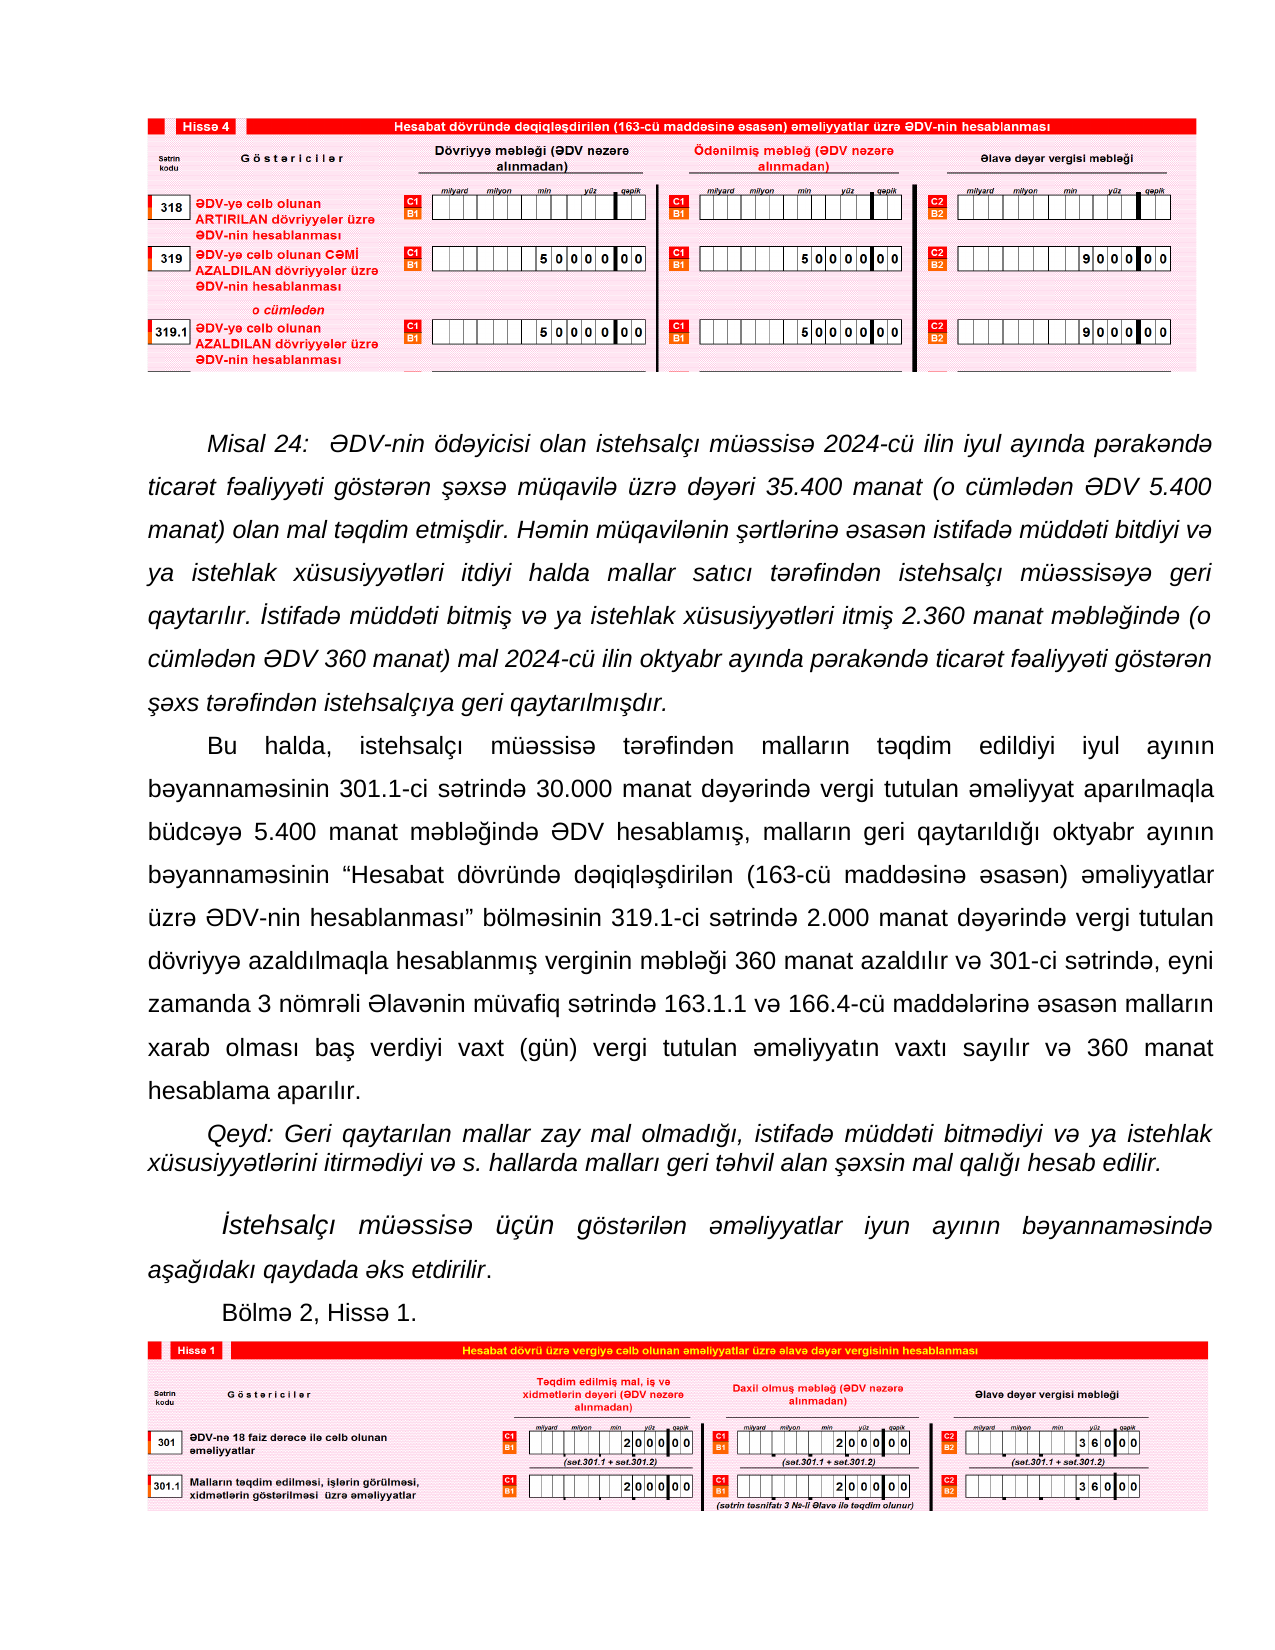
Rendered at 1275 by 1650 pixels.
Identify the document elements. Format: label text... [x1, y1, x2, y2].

text Misal 24: ƏDV-nin ödəyicisi olan istehsalçı müəssisə 2024-cü ilin iyul ayında pərakəndə ticarət fəaliyyəti göstərən şəxsə müqavilə üzrə dəyəri 35.400 manat (o cümlədən ƏDV 5.400 manat) olan mal təqdim etmişdir. Həmin müqavilənin şərtlərinə əsasən istifadə müddəti bitdiyi və ya istehlak xüsusiyyətləri itdiyi halda mallar satıcı tərəfindən istehsalçı müəssisəyə geri qaytarılır. İstifadə müddəti bitmiş və ya istehlak xüsusiyyətləri itmiş 2.360 manat məbləğində (o cümlədən ƏDV 360 manat) mal 2024-cü ilin oktyabr ayında pərakəndə ticarət fəaliyyəti göstərən şəxs tərəfindən istehsalçıya geri qaytarılmışdır. [148, 429, 1216, 716]
text Qeyd: Geri qaytarılan mallar zay mal olmadığı, istifadə müddəti bitmədiyi və ya istehlak xüsusiyyətlərini itirmədiyi və s. hallarda malları geri təhvil alan şəxsin mal qalığı hesab edilir. [148, 1119, 1216, 1176]
picture [147, 118, 1197, 372]
text Bu halda, istehsalçı müəssisə tərəfindən malların təqdim edildiyi iyul ayının bəyannaməsinin 301.1-ci sətrində 30.000 manat dəyərində vergi tutulan əməliyyat aparılmaqla büdcəyə 5.400 manat məbləğində ƏDV hesablamış, malların geri qaytarıldığı oktyabr ayının bəyannaməsinin “Hesabat dövründə dəqiqləşdirilən (163-cü maddəsinə əsasən) əməliyyatlar üzrə ƏDV-nin hesablanması” bölməsinin 319.1-ci sətrində 2.000 manat dəyərində vergi tutulan dövriyyə azaldılmaqla hesablanmış verginin məbləği 360 manat azaldılır və 301-ci sətrində, eyni zamanda 3 nömrəli Əlavənin müvafiq sətrində 163.1.1 və 166.4-cü maddələrinə əsasən malların xarab olması baş verdiyi vaxt (gün) vergi tutulan əməliyyatın vaxtı sayılır və 360 manat hesablama aparılır. [148, 731, 1216, 1104]
picture [147, 1341, 1209, 1511]
text İstehsalçı müəssisə üçün göstərilən əməliyyatlar iyun ayının bəyannaməsində aşağıdakı qaydada əks etdirilir. [148, 1209, 1216, 1284]
text Bölmə 2, Hissə 1. [148, 1298, 1216, 1327]
